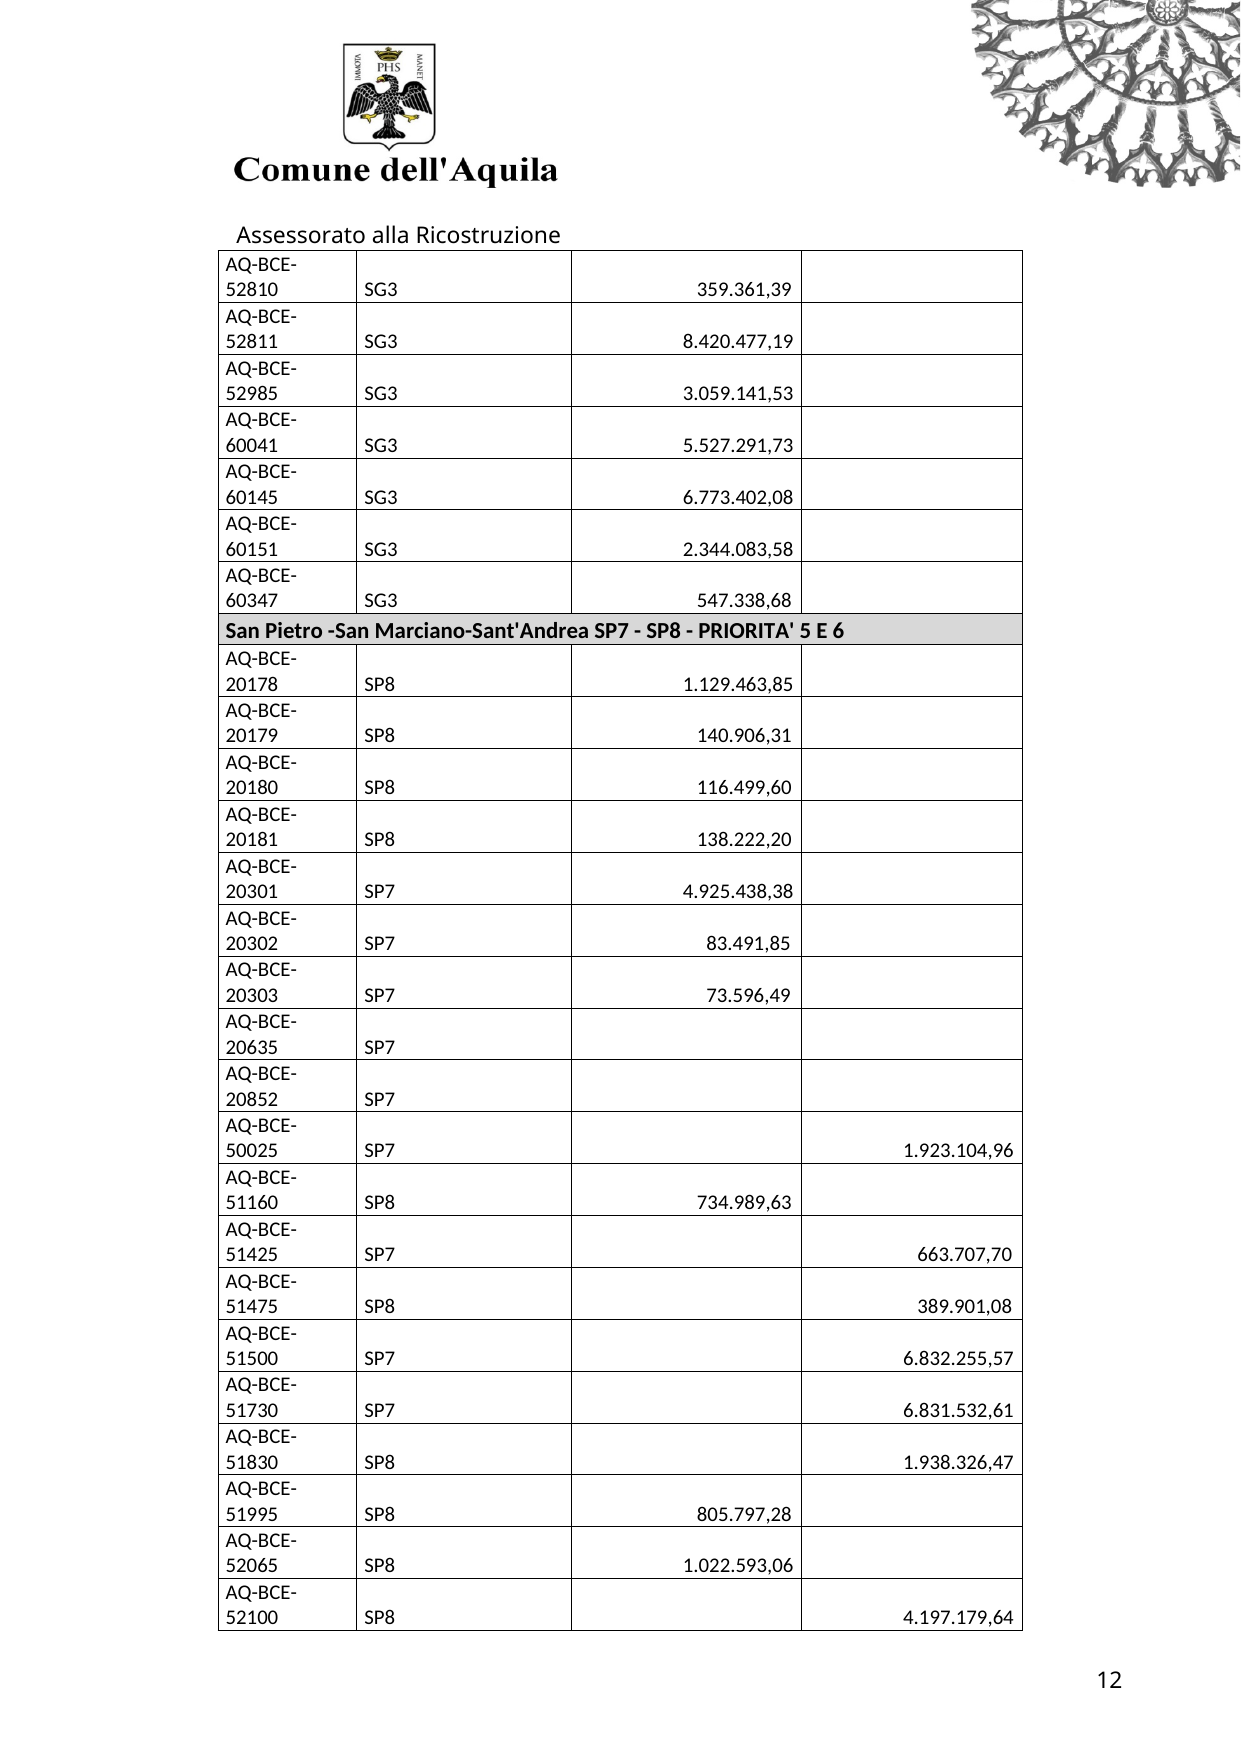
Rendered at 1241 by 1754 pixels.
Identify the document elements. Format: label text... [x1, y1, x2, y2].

table_cell [802, 1475, 1022, 1526]
table_cell AQ-BCE-51830 [219, 1424, 356, 1474]
table_cell SP7 [357, 1216, 571, 1267]
table_cell AQ-BCE-52100 [219, 1579, 356, 1630]
table_cell 83.491,85 [572, 905, 801, 956]
table_cell 73.596,49 [572, 957, 801, 1007]
table_cell [802, 1527, 1022, 1578]
table_cell [802, 853, 1022, 904]
table_cell AQ-BCE-51995 [219, 1475, 356, 1526]
table_cell SP7 [357, 1112, 571, 1163]
table_cell 8.420.477,19 [572, 303, 801, 354]
table_cell [572, 1060, 801, 1111]
table_cell SG3 [357, 355, 571, 406]
table_cell SP7 [357, 1320, 571, 1371]
table_cell [802, 957, 1022, 1007]
table_cell AQ-BCE-20303 [219, 957, 356, 1007]
table_cell [802, 251, 1022, 302]
table_cell AQ-BCE-20179 [219, 697, 356, 748]
table_cell 4.197.179,64 [802, 1579, 1022, 1630]
table_cell [802, 697, 1022, 748]
table_cell 359.361,39 [572, 251, 801, 302]
table_cell SG3 [357, 459, 571, 509]
table_cell SP8 [357, 1475, 571, 1526]
table_cell 5.527.291,73 [572, 407, 801, 457]
table_cell 1.022.593,06 [572, 1527, 801, 1578]
table_cell 663.707,70 [802, 1216, 1022, 1267]
table_cell [802, 303, 1022, 354]
table_cell 2.344.083,58 [572, 510, 801, 561]
table_cell SP8 [357, 697, 571, 748]
table_cell SP8 [357, 749, 571, 800]
picture [121, 0, 1241, 189]
table_cell SG3 [357, 562, 571, 613]
table_cell SP7 [357, 1060, 571, 1111]
table_cell AQ-BCE-20178 [219, 645, 356, 696]
table_cell [572, 1372, 801, 1422]
table_cell AQ-BCE-52985 [219, 355, 356, 406]
table_cell SP8 [357, 1164, 571, 1215]
table_cell AQ-BCE-51160 [219, 1164, 356, 1215]
table_cell SP8 [357, 1527, 571, 1578]
table_cell SP7 [357, 853, 571, 904]
table_cell AQ-BCE-60151 [219, 510, 356, 561]
table_cell AQ-BCE-51500 [219, 1320, 356, 1371]
table_cell AQ-BCE-50025 [219, 1112, 356, 1163]
table_cell 1.938.326,47 [802, 1424, 1022, 1474]
table_cell SG3 [357, 251, 571, 302]
table_cell AQ-BCE-20302 [219, 905, 356, 956]
table_cell AQ-BCE-20635 [219, 1009, 356, 1059]
table_cell 1.129.463,85 [572, 645, 801, 696]
table_cell [802, 459, 1022, 509]
table_cell [572, 1579, 801, 1630]
table_cell 3.059.141,53 [572, 355, 801, 406]
table_cell [802, 905, 1022, 956]
table_cell 389.901,08 [802, 1268, 1022, 1319]
table_cell [802, 1164, 1022, 1215]
table_cell SP7 [357, 1009, 571, 1059]
table_cell AQ-BCE-52811 [219, 303, 356, 354]
table_cell [802, 562, 1022, 613]
table_cell [572, 1424, 801, 1474]
table_cell SG3 [357, 510, 571, 561]
table_cell [572, 1320, 801, 1371]
table_cell [572, 1009, 801, 1059]
table_cell SP8 [357, 1268, 571, 1319]
table_cell AQ-BCE-51425 [219, 1216, 356, 1267]
table_cell 140.906,31 [572, 697, 801, 748]
table_cell SP8 [357, 1424, 571, 1474]
table_cell AQ-BCE-60347 [219, 562, 356, 613]
table_cell AQ-BCE-20852 [219, 1060, 356, 1111]
table_cell 805.797,28 [572, 1475, 801, 1526]
table_cell 1.923.104,96 [802, 1112, 1022, 1163]
table_cell [802, 1060, 1022, 1111]
table_cell [802, 510, 1022, 561]
table_cell 734.989,63 [572, 1164, 801, 1215]
table_cell [572, 1112, 801, 1163]
table_cell 116.499,60 [572, 749, 801, 800]
table_cell [802, 407, 1022, 457]
table_cell AQ-BCE-52810 [219, 251, 356, 302]
table_cell SG3 [357, 407, 571, 457]
table_cell 6.832.255,57 [802, 1320, 1022, 1371]
table_cell AQ-BCE-51475 [219, 1268, 356, 1319]
table_cell [572, 1268, 801, 1319]
table_cell 6.773.402,08 [572, 459, 801, 509]
table_cell [802, 749, 1022, 800]
table_cell AQ-BCE-20181 [219, 801, 356, 852]
table_cell [802, 801, 1022, 852]
table_cell SP7 [357, 957, 571, 1007]
table_cell AQ-BCE-52065 [219, 1527, 356, 1578]
table_cell SP8 [357, 645, 571, 696]
table_cell SP8 [357, 801, 571, 852]
table_cell San Pietro -San Marciano-Sant'Andrea SP7 - SP8 - PRIORITA' 5 E 6 [219, 614, 1022, 644]
table_cell 138.222,20 [572, 801, 801, 852]
table_cell [572, 1216, 801, 1267]
table_cell [802, 355, 1022, 406]
table_cell AQ-BCE-20180 [219, 749, 356, 800]
table_cell SP7 [357, 1372, 571, 1422]
table_cell SP7 [357, 905, 571, 956]
table_cell SP8 [357, 1579, 571, 1630]
table_cell SG3 [357, 303, 571, 354]
table_cell 6.831.532,61 [802, 1372, 1022, 1422]
table_cell AQ-BCE-20301 [219, 853, 356, 904]
table_cell 4.925.438,38 [572, 853, 801, 904]
table_cell [802, 645, 1022, 696]
table_cell AQ-BCE-51730 [219, 1372, 356, 1422]
table_cell AQ-BCE-60041 [219, 407, 356, 457]
table_cell AQ-BCE-60145 [219, 459, 356, 509]
table_cell [802, 1009, 1022, 1059]
table_cell 547.338,68 [572, 562, 801, 613]
